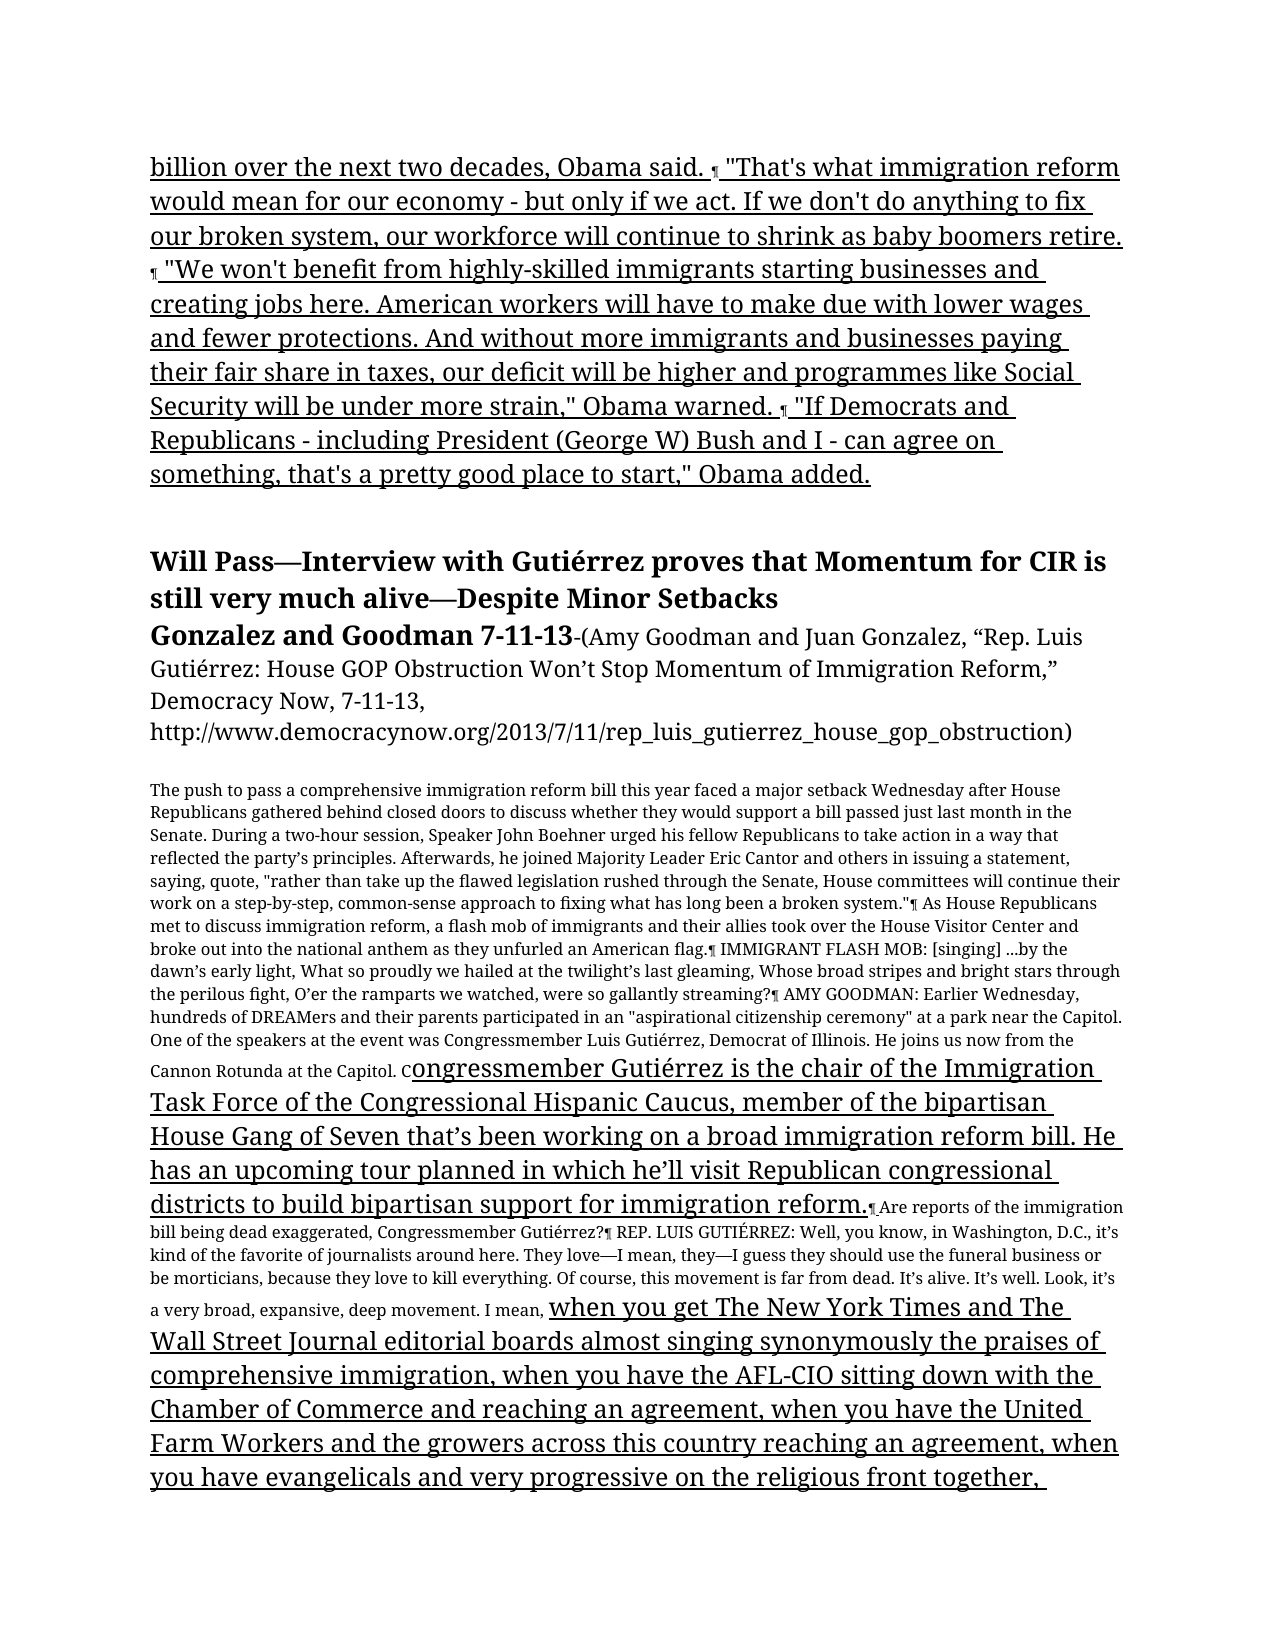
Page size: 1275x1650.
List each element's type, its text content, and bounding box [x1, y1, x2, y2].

text Gonzalez and Goodman 7-11-13-(Amy Goodman and Juan Gonzalez, “Rep. Luis Gutiérrez: House GOP Obstruction Won’t Stop Momentum of Immigration Reform,” Democracy Now, 7-11-13, http://www.democracynow.org/2013/7/11/rep_luis_gutierrez_house_gop_obstruction) [150, 616, 1125, 747]
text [150, 150, 1125, 491]
subtitle Will Pass—Interview with Gutiérrez proves that Momentum for CIR is still very much alive—Despite Minor Setbacks [150, 543, 1125, 616]
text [150, 778, 1125, 1494]
